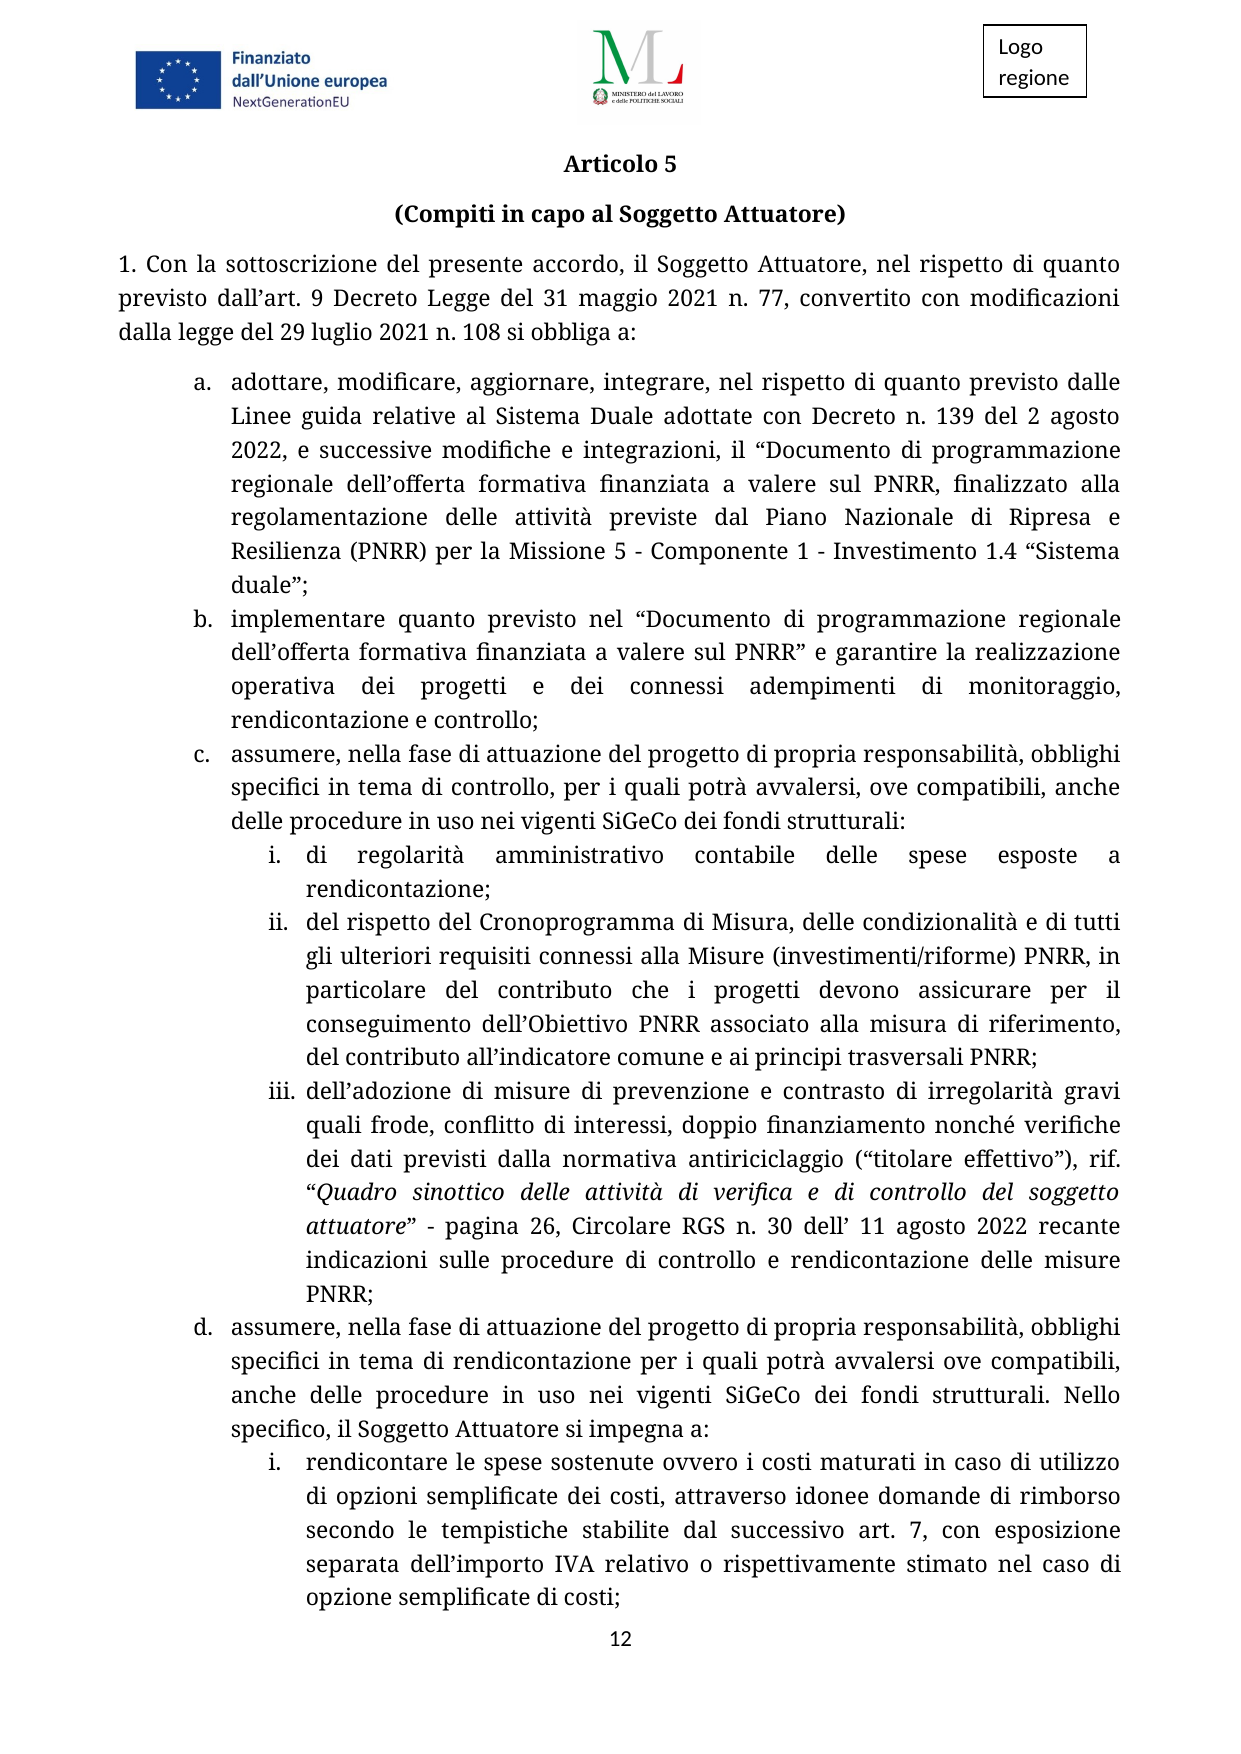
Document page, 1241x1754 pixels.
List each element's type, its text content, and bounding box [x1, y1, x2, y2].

list rendicontare le spese sostenute ovvero i costi maturati in caso di utilizzo di opzioni semplificate dei costi, attraverso idonee domande di rimborso secondo le tempistiche stabilite dal successivo art. 7, con esposizione separata dell’importo IVA relativo o rispettivamente stimato nel caso di opzione semplificate di costi; [268, 1446, 1122, 1613]
list assumere, nella fase di attuazione del progetto di propria responsabilità, obblighi specifici in tema di rendicontazione per i quali potrà avvalersi ove compatibili, anche delle procedure in uso nei vigenti SiGeCo dei fondi strutturali. Nello specifico, il Soggetto Attuatore si impegna a: [193, 1311, 1122, 1444]
list implementare quanto previsto nel “Documento di programmazione regionale dell’offerta formativa finanziata a valere sul PNRR” e garantire la realizzazione operativa dei progetti e dei connessi adempimenti di monitoraggio, rendicontazione e controllo; [193, 603, 1122, 735]
text Articolo 5 [118, 148, 1122, 179]
list dell’adozione di misure di prevenzione e contrasto di irregolarità gravi quali frode, conflitto di interessi, doppio finanziamento nonché verifiche dei dati previsti dalla normativa antiriciclaggio (“titolare effettivo”), rif. “Quadro sinottico delle attività di verifica e di controllo del soggetto attuatore” - pagina 26, Circolare RGS n. 30 dell’ 11 agosto 2022 recante indicazioni sulle procedure di controllo e rendicontazione delle misure PNRR; [268, 1075, 1122, 1309]
list del rispetto del Cronoprogramma di Misura, delle condizionalità e di tutti gli ulteriori requisiti connessi alla Misure (investimenti/riforme) PNRR, in particolare del contributo che i progetti devono assicurare per il conseguimento dell’Obiettivo PNRR associato alla misura di riferimento, del contributo all’indicatore comune e ai principi trasversali PNRR; [268, 906, 1122, 1073]
list assumere, nella fase di attuazione del progetto di propria responsabilità, obblighi specifici in tema di controllo, per i quali potrà avvalersi, ove compatibili, anche delle procedure in uso nei vigenti SiGeCo dei fondi strutturali: [193, 738, 1122, 836]
list di regolarità amministrativo contabile delle spese esposte a rendicontazione; [268, 839, 1122, 904]
text 1. Con la sottoscrizione del presente accordo, il Soggetto Attuatore, nel rispetto di quanto previsto dall’art. 9 Decreto Legge del 31 maggio 2021 n. 77, convertito con modificazioni dalla legge del 29 luglio 2021 n. 108 si obbliga a: [118, 248, 1122, 347]
list adottare, modificare, aggiornare, integrare, nel rispetto di quanto previsto dalle Linee guida relative al Sistema Duale adottate con Decreto n. 139 del 2 agosto 2022, e successive modifiche e integrazioni, il “Documento di programmazione regionale dell’offerta formativa finanziata a valere sul PNRR, finalizzato alla regolamentazione delle attività previste dal Piano Nazionale di Ripresa e Resilienza (PNRR) per la Missione 5 - Componente 1 - Investimento 1.4 “Sistema duale”; [193, 366, 1122, 600]
text (Compiti in capo al Soggetto Attuatore) [118, 198, 1122, 229]
picture [134, 44, 394, 111]
picture [577, 20, 702, 125]
